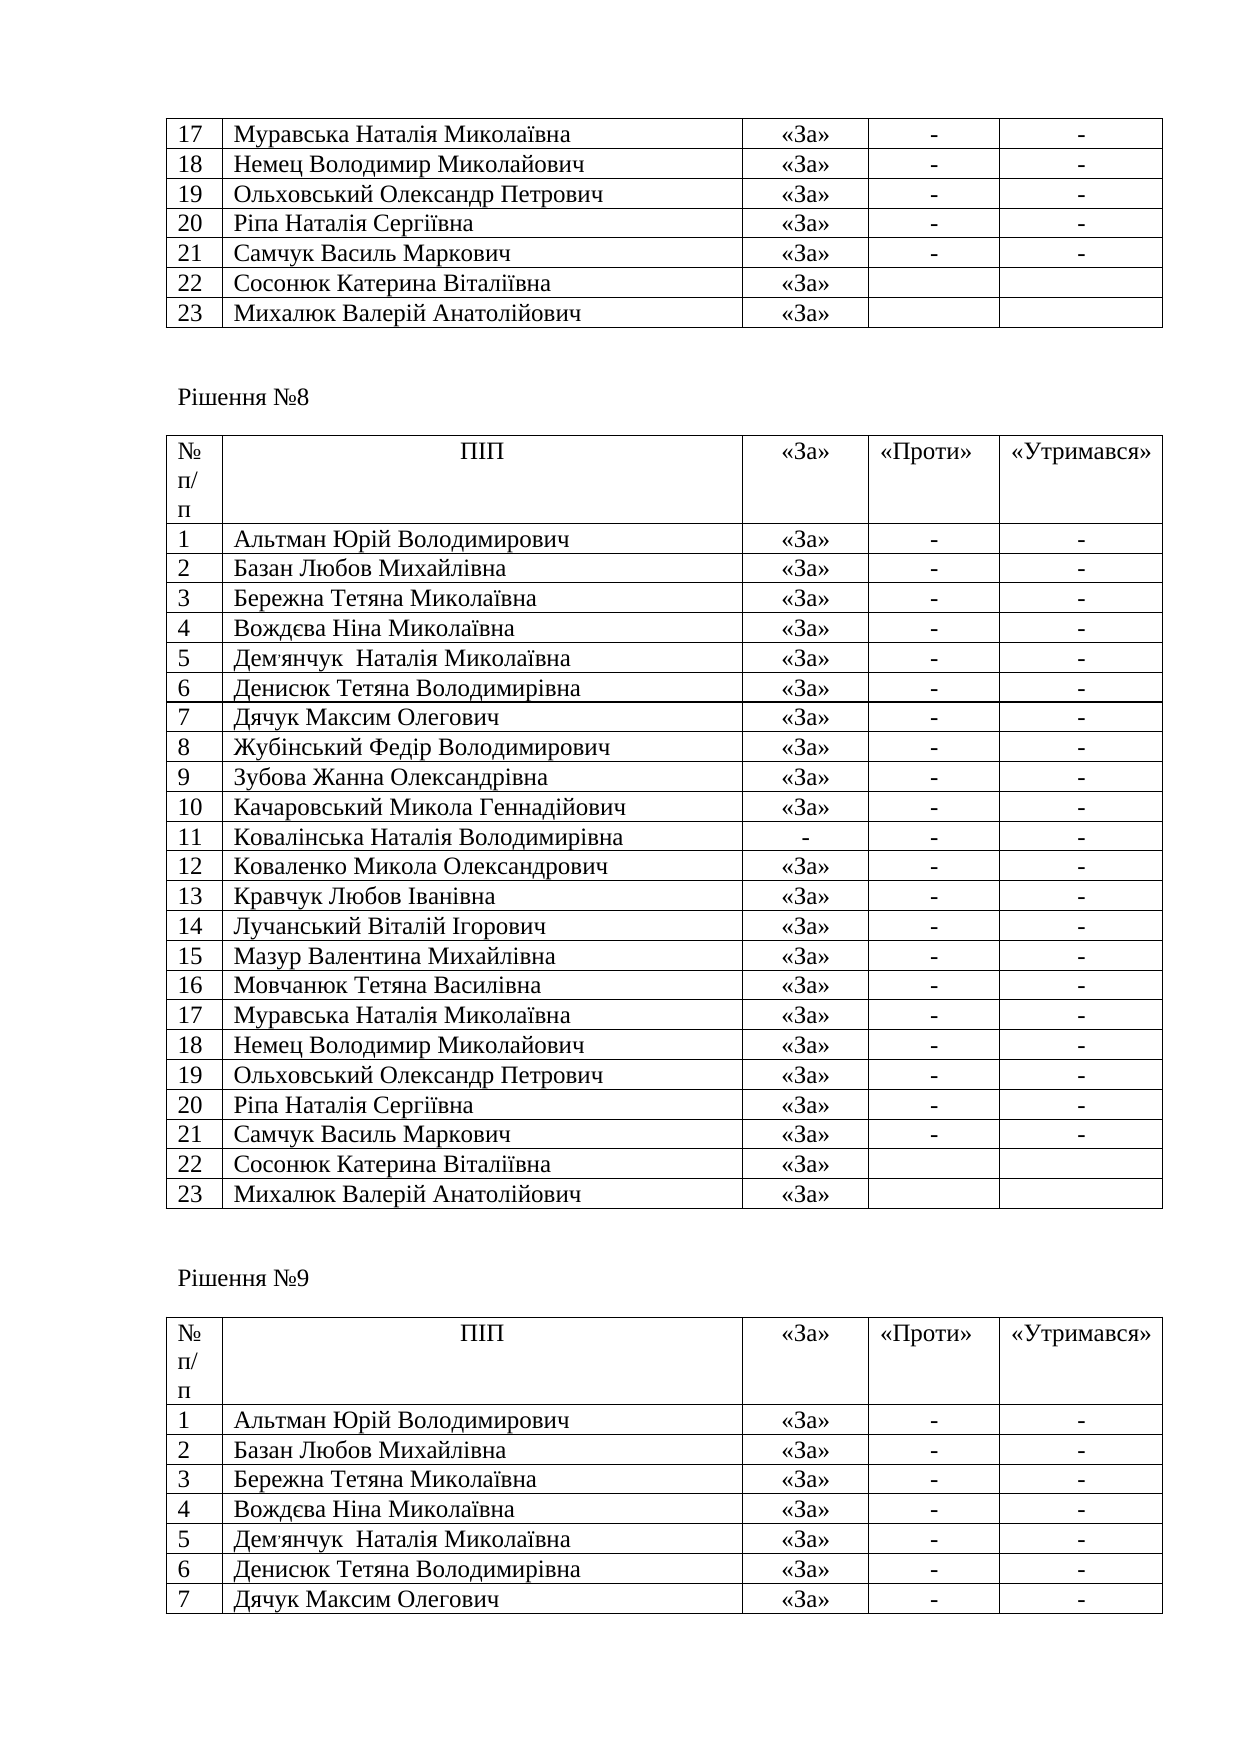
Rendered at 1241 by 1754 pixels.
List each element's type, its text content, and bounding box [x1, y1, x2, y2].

table_header «Проти» [869, 1318, 999, 1404]
table_cell Дячук Максим Олегович [223, 1584, 742, 1612]
table_cell Сосонюк Катерина Віталіївна [223, 1149, 742, 1178]
table_cell - [869, 822, 999, 850]
table_cell Денисюк Тетяна Володимирівна [223, 673, 742, 701]
table_cell Немец Володимир Миколайович [223, 149, 742, 178]
table_cell 14 [167, 911, 222, 940]
table_cell «За» [743, 1060, 868, 1089]
table_cell «За» [743, 1554, 868, 1583]
table_cell Качаровський Микола Геннадійович [223, 792, 742, 821]
table_cell - [869, 1465, 999, 1493]
table_cell - [1000, 941, 1162, 969]
table_cell - [869, 1120, 999, 1148]
table_cell Базан Любов Михайлівна [223, 1435, 742, 1463]
table_cell [1000, 1179, 1162, 1208]
table_cell Зубова Жанна Олександрівна [223, 762, 742, 791]
table_cell [1000, 1149, 1162, 1178]
table_cell - [1000, 209, 1162, 237]
table_cell Дем,янчук Наталія Миколаївна [223, 643, 742, 672]
table_cell 12 [167, 851, 222, 880]
table_cell «За» [743, 1149, 868, 1178]
table_cell - [869, 643, 999, 672]
table_cell «За» [743, 643, 868, 672]
table_cell Самчук Василь Маркович [223, 238, 742, 267]
table_cell - [1000, 119, 1162, 148]
table_cell - [1000, 179, 1162, 207]
table_cell 1 [167, 1405, 222, 1434]
table_cell 5 [167, 1524, 222, 1553]
table_header № п/п [167, 1318, 222, 1404]
table_cell - [1000, 703, 1162, 731]
table_cell «За» [743, 613, 868, 642]
table_cell «За» [743, 149, 868, 178]
table_cell 13 [167, 881, 222, 910]
table_cell - [869, 119, 999, 148]
table_cell - [869, 673, 999, 701]
table_cell Бережна Тетяна Миколаївна [223, 583, 742, 612]
table_cell Коваленко Микола Олександрович [223, 851, 742, 880]
table_cell «За» [743, 268, 868, 297]
table_cell - [869, 209, 999, 237]
table_cell - [1000, 1584, 1162, 1612]
table_cell - [869, 1000, 999, 1029]
table_cell 3 [167, 1465, 222, 1493]
table_header «Утримався» [1000, 1318, 1162, 1404]
table_cell 19 [167, 1060, 222, 1089]
table_cell - [1000, 583, 1162, 612]
text Рішення №9 [177, 1263, 1152, 1292]
table_cell - [869, 941, 999, 969]
table_cell 16 [167, 971, 222, 999]
table_cell Ковалінська Наталія Володимирівна [223, 822, 742, 850]
table_cell 22 [167, 1149, 222, 1178]
table_cell - [1000, 1435, 1162, 1463]
table_cell 9 [167, 762, 222, 791]
table_cell - [869, 1524, 999, 1553]
table_cell Мовчанюк Тетяна Василівна [223, 971, 742, 999]
table_cell «За» [743, 941, 868, 969]
table_cell - [869, 1494, 999, 1523]
table_cell - [1000, 1405, 1162, 1434]
table_cell 4 [167, 1494, 222, 1523]
table_cell «За» [743, 1000, 868, 1029]
table_cell «За» [743, 673, 868, 701]
table_cell 17 [167, 1000, 222, 1029]
table_cell Ольховський Олександр Петрович [223, 179, 742, 207]
table_cell «За» [743, 971, 868, 999]
table_cell - [1000, 1554, 1162, 1583]
table_cell - [869, 1030, 999, 1059]
table_cell - [1000, 238, 1162, 267]
table_cell Дем,янчук Наталія Миколаївна [223, 1524, 742, 1553]
table_cell «За» [743, 1090, 868, 1118]
table_cell - [1000, 524, 1162, 552]
table_cell «За» [743, 881, 868, 910]
table_cell [869, 1179, 999, 1208]
table_header ПІП [223, 1318, 742, 1404]
table_cell - [869, 851, 999, 880]
table_cell «За» [743, 583, 868, 612]
table_cell - [1000, 1090, 1162, 1118]
table_header «Утримався» [1000, 436, 1162, 523]
table_cell - [1000, 643, 1162, 672]
table_cell 8 [167, 732, 222, 761]
table_cell - [1000, 149, 1162, 178]
table_cell «За» [743, 298, 868, 327]
table_header № п/п [167, 436, 222, 523]
table_cell - [1000, 613, 1162, 642]
table_cell - [869, 792, 999, 821]
table_cell - [869, 1090, 999, 1118]
table_cell - [869, 1435, 999, 1463]
table_cell «За» [743, 1030, 868, 1059]
table_cell - [1000, 554, 1162, 582]
table_cell - [869, 1554, 999, 1583]
table_cell - [1000, 1524, 1162, 1553]
table_cell - [1000, 1000, 1162, 1029]
table_cell «За» [743, 554, 868, 582]
table_cell «За» [743, 1179, 868, 1208]
table_cell - [1000, 822, 1162, 850]
table_cell - [1000, 732, 1162, 761]
table_cell - [869, 1584, 999, 1612]
table_cell 18 [167, 1030, 222, 1059]
table_cell - [869, 583, 999, 612]
table_cell «За» [743, 1524, 868, 1553]
table_cell - [869, 881, 999, 910]
table_cell Ольховський Олександр Петрович [223, 1060, 742, 1089]
table_cell - [1000, 762, 1162, 791]
table_cell - [1000, 971, 1162, 999]
table_cell 2 [167, 554, 222, 582]
table_cell «За» [743, 209, 868, 237]
table_cell Михалюк Валерій Анатолійович [223, 298, 742, 327]
table_cell - [1000, 1060, 1162, 1089]
table_cell Немец Володимир Миколайович [223, 1030, 742, 1059]
table_cell - [869, 554, 999, 582]
table_cell 19 [167, 179, 222, 207]
table_cell - [869, 179, 999, 207]
text Рішення №8 [177, 382, 1152, 410]
table_cell Вождєва Ніна Миколаївна [223, 613, 742, 642]
table_cell «За» [743, 1120, 868, 1148]
table_header «За» [743, 1318, 868, 1404]
table_cell - [1000, 881, 1162, 910]
table_cell 15 [167, 941, 222, 969]
table_cell Вождєва Ніна Миколаївна [223, 1494, 742, 1523]
table_cell «За» [743, 1435, 868, 1463]
table_cell «За» [743, 792, 868, 821]
table_cell Ріпа Наталія Сергіївна [223, 209, 742, 237]
table_cell 11 [167, 822, 222, 850]
table_cell [869, 1149, 999, 1178]
table_cell «За» [743, 1405, 868, 1434]
table_cell 17 [167, 119, 222, 148]
table_cell «За» [743, 179, 868, 207]
table_cell - [869, 911, 999, 940]
table_cell 6 [167, 1554, 222, 1583]
table_cell - [869, 524, 999, 552]
table_cell [1000, 268, 1162, 297]
table_cell Муравська Наталія Миколаївна [223, 1000, 742, 1029]
table_cell - [1000, 1030, 1162, 1059]
table_cell «За» [743, 762, 868, 791]
table_cell Кравчук Любов Іванівна [223, 881, 742, 910]
table_cell [869, 268, 999, 297]
table_cell 18 [167, 149, 222, 178]
table_cell - [869, 1405, 999, 1434]
table_cell Бережна Тетяна Миколаївна [223, 1465, 742, 1493]
table_cell «За» [743, 524, 868, 552]
table_cell 4 [167, 613, 222, 642]
table_header «За» [743, 436, 868, 523]
table_cell Сосонюк Катерина Віталіївна [223, 268, 742, 297]
table_cell - [1000, 1465, 1162, 1493]
table_cell Жубінський Федір Володимирович [223, 732, 742, 761]
table_cell Лучанський Віталій Ігорович [223, 911, 742, 940]
table_cell «За» [743, 238, 868, 267]
table_cell - [869, 613, 999, 642]
table_cell «За» [743, 732, 868, 761]
table_cell 1 [167, 524, 222, 552]
table_cell - [869, 149, 999, 178]
table_cell - [743, 822, 868, 850]
table_cell «За» [743, 703, 868, 731]
table_cell - [869, 1060, 999, 1089]
table_cell «За» [743, 1494, 868, 1523]
table_cell - [869, 762, 999, 791]
table_cell [869, 298, 999, 327]
table_header ПІП [223, 436, 742, 523]
table_cell [1000, 298, 1162, 327]
table_cell Дячук Максим Олегович [223, 703, 742, 731]
table_cell - [1000, 1494, 1162, 1523]
table_cell 3 [167, 583, 222, 612]
table_cell «За» [743, 1584, 868, 1612]
table_cell - [1000, 792, 1162, 821]
table_cell 23 [167, 298, 222, 327]
table_cell Мазур Валентина Михайлівна [223, 941, 742, 969]
table_cell 21 [167, 238, 222, 267]
table_cell «За» [743, 911, 868, 940]
table_cell 10 [167, 792, 222, 821]
table_cell 20 [167, 1090, 222, 1118]
table_cell - [869, 971, 999, 999]
table_cell - [1000, 851, 1162, 880]
table_cell 22 [167, 268, 222, 297]
table_cell Альтман Юрій Володимирович [223, 1405, 742, 1434]
table_cell - [869, 703, 999, 731]
table_cell Михалюк Валерій Анатолійович [223, 1179, 742, 1208]
table_cell «За» [743, 1465, 868, 1493]
table_cell Самчук Василь Маркович [223, 1120, 742, 1148]
table_cell Денисюк Тетяна Володимирівна [223, 1554, 742, 1583]
table_cell 23 [167, 1179, 222, 1208]
table_cell - [869, 732, 999, 761]
table_cell «За» [743, 119, 868, 148]
table_cell Муравська Наталія Миколаївна [223, 119, 742, 148]
table_cell 5 [167, 643, 222, 672]
table_cell Альтман Юрій Володимирович [223, 524, 742, 552]
table_cell 7 [167, 1584, 222, 1612]
table_cell Ріпа Наталія Сергіївна [223, 1090, 742, 1118]
table_cell - [869, 238, 999, 267]
table_cell - [1000, 911, 1162, 940]
table_cell Базан Любов Михайлівна [223, 554, 742, 582]
table_cell 2 [167, 1435, 222, 1463]
table_cell 21 [167, 1120, 222, 1148]
table_cell «За» [743, 851, 868, 880]
table_cell 20 [167, 209, 222, 237]
table_cell - [1000, 1120, 1162, 1148]
table_cell - [1000, 673, 1162, 701]
table_header «Проти» [869, 436, 999, 523]
table_cell 6 [167, 673, 222, 701]
table_cell 7 [167, 703, 222, 731]
